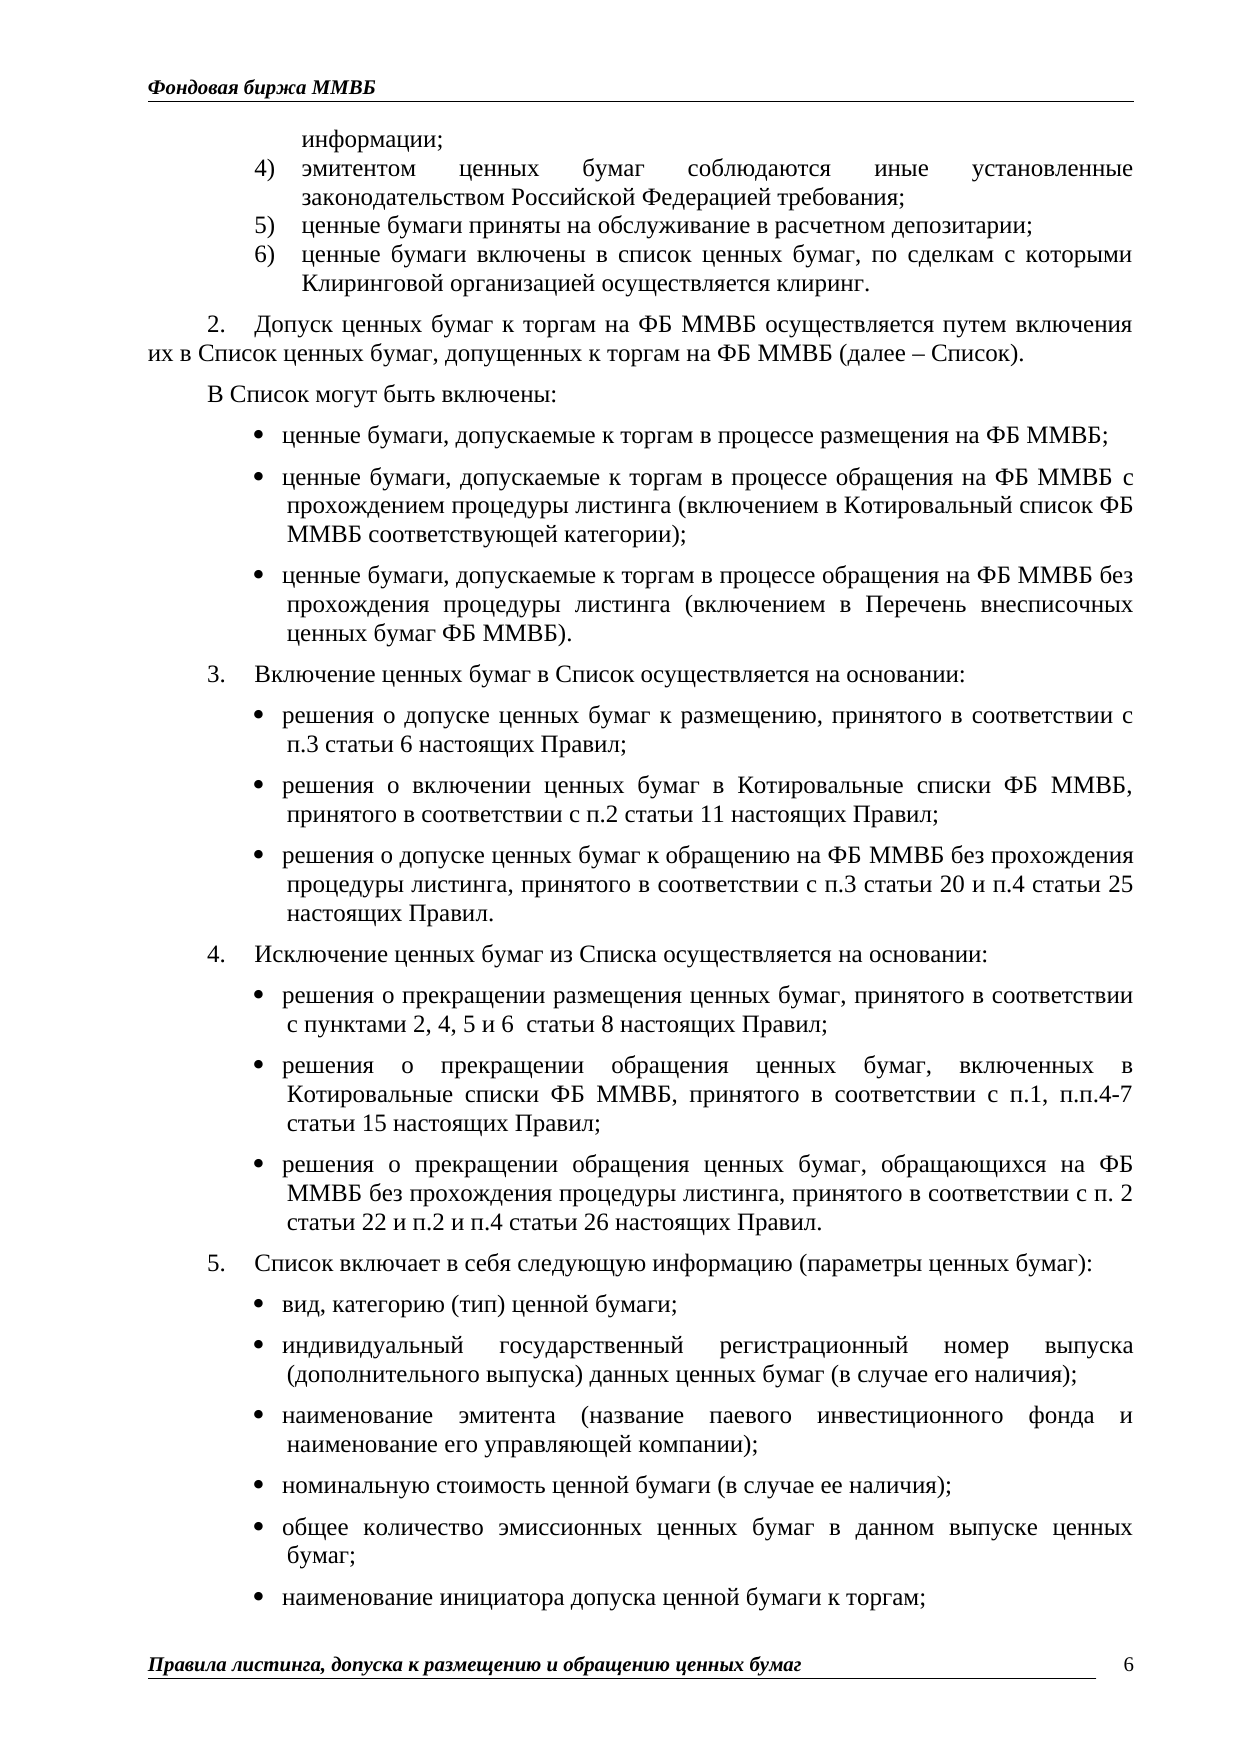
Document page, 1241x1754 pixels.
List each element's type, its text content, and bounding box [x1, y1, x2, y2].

list номинальную стоимость ценной бумаги (в случае ее наличия); [254, 1470, 1134, 1499]
text 5) ценные бумаги приняты на обслуживание в расчетном депозитарии; [254, 210, 1134, 239]
text 3. Включение ценных бумаг в Список осуществляется на основании: [148, 659, 1134, 688]
list ценные бумаги, допускаемые к торгам в процессе обращения на ФБ ММВБ с прохождением процедуры листинга (включением в Котировальный список ФБ ММВБ соответствующей категории); [254, 462, 1134, 548]
list индивидуальный государственный регистрационный номер выпуска (дополнительного выпуска) данных ценных бумаг (в случае его наличия); [254, 1330, 1134, 1388]
list наименование эмитента (название паевого инвестиционного фонда и наименование его управляющей компании); [254, 1400, 1134, 1458]
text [254, 124, 1134, 153]
list наименование инициатора допуска ценной бумаги к торгам; [254, 1582, 1134, 1610]
list общее количество эмиссионных ценных бумаг в данном выпуске ценных бумаг; [254, 1512, 1134, 1569]
list решения о допуске ценных бумаг к размещению, принятого в соответствии с п.3 статьи 6 настоящих Правил; [254, 700, 1134, 758]
list ценные бумаги, допускаемые к торгам в процессе размещения на ФБ ММВБ; [254, 420, 1134, 449]
text 6) ценные бумаги включены в список ценных бумаг, по сделкам с которыми Клиринговой организацией осуществляется клиринг. [254, 239, 1134, 297]
list решения о прекращении размещения ценных бумаг, принятого в соответствии с пунктами 2, 4, 5 и 6 статьи 8 настоящих Правил; [254, 980, 1134, 1038]
text 5. Список включает в себя следующую информацию (параметры ценных бумаг): [148, 1248, 1134, 1277]
list ценные бумаги, допускаемые к торгам в процессе обращения на ФБ ММВБ без прохождения процедуры листинга (включением в Перечень внесписочных ценных бумаг ФБ ММВБ). [254, 560, 1134, 647]
list решения о включении ценных бумаг в Котировальные списки ФБ ММВБ, принятого в соответствии с п.2 статьи 11 настоящих Правил; [254, 770, 1134, 828]
list решения о прекращении обращения ценных бумаг, обращающихся на ФБ ММВБ без прохождения процедуры листинга, принятого в соответствии с п. 2 статьи 22 и п.2 и п.4 статьи 26 настоящих Правил. [254, 1149, 1134, 1235]
list решения о допуске ценных бумаг к обращению на ФБ ММВБ без прохождения процедуры листинга, принятого в соответствии с п.3 статьи 20 и п.4 статьи 25 настоящих Правил. [254, 840, 1134, 927]
list вид, категорию (тип) ценной бумаги; [254, 1289, 1134, 1318]
list решения о прекращении обращения ценных бумаг, включенных в Котировальные списки ФБ ММВБ, принятого в соответствии с п.1, п.п.4-7 статьи 15 настоящих Правил; [254, 1050, 1134, 1137]
text 4) эмитентом ценных бумаг соблюдаются иные установленные законодательством Российской Федерацией требования; [254, 153, 1134, 210]
text 2. Допуск ценных бумаг к торгам на ФБ ММВБ осуществляется путем включения их в Список ценных бумаг, допущенных к торгам на ФБ ММВБ (далее – Список). [148, 309, 1134, 367]
text В Список могут быть включены: [148, 379, 1134, 408]
text 4. Исключение ценных бумаг из Списка осуществляется на основании: [148, 939, 1134, 968]
